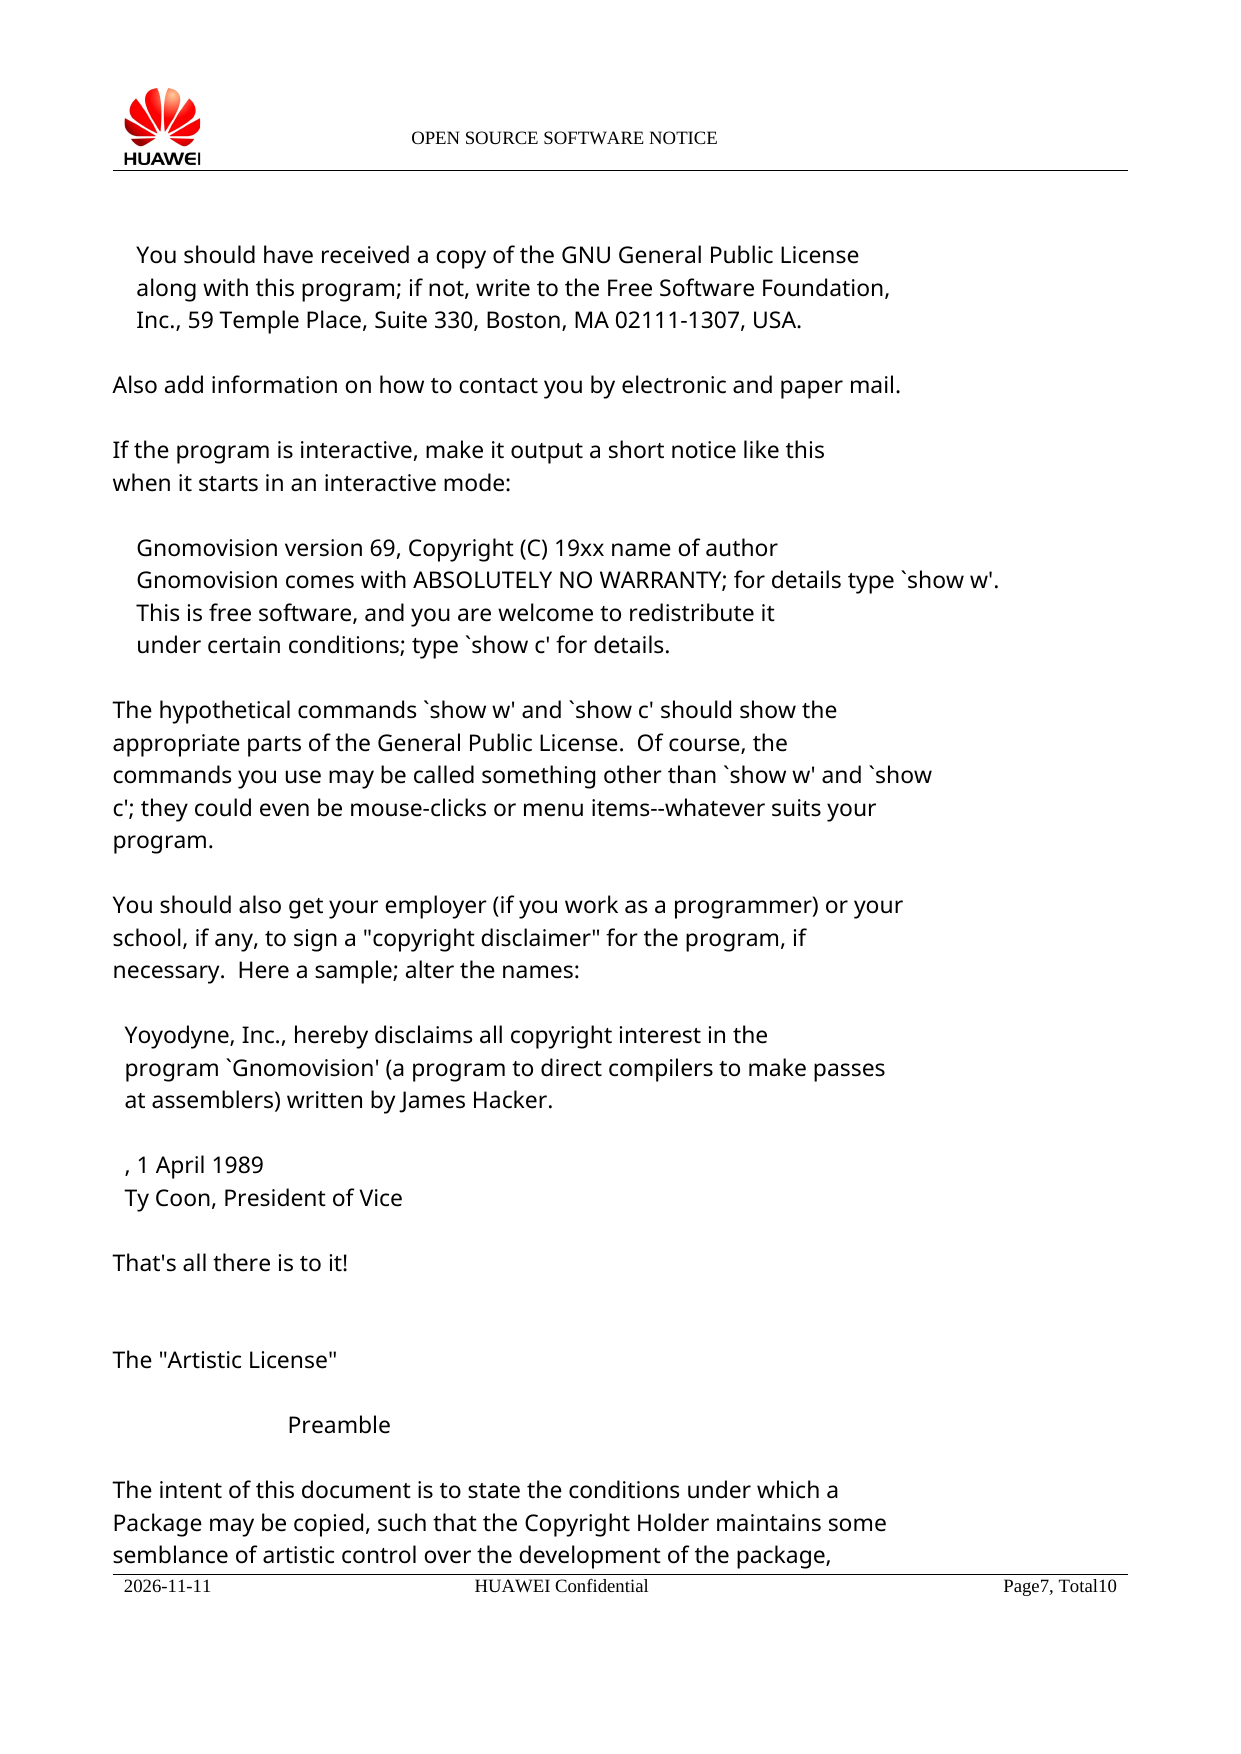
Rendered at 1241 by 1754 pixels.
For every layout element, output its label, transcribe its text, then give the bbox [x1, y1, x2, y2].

text If the program is interactive, make it output a short notice like this [112, 434, 1128, 466]
text commands you use may be called something other than `show w' and `show [112, 759, 1128, 791]
text program `Gnomovision' (a program to direct compilers to make passes [112, 1051, 1128, 1084]
text Gnomovision comes with ABSOLUTELY NO WARRANTY; for details type `show w'. [112, 564, 1128, 596]
text That's all there is to it! [112, 1246, 1128, 1279]
text semblance of artistic control over the development of the package, [112, 1539, 1128, 1571]
text The "Artistic License" [112, 1344, 1128, 1376]
text school, if any, to sign a "copyright disclaimer" for the program, if [112, 921, 1128, 954]
text when it starts in an interactive mode: [112, 466, 1128, 499]
text along with this program; if not, write to the Free Software Foundation, [112, 271, 1128, 304]
text Inc., 59 Temple Place, Suite 330, Boston, MA 02111-1307, USA. [112, 304, 1128, 336]
text Ty Coon, President of Vice [112, 1181, 1128, 1214]
text Gnomovision version 69, Copyright (C) 19xx name of author [112, 531, 1128, 564]
text c'; they could even be mouse-clicks or menu items--whatever suits your [112, 791, 1128, 824]
text The hypothetical commands `show w' and `show c' should show the [112, 694, 1128, 726]
text You should have received a copy of the GNU General Public License [112, 239, 1128, 271]
text appropriate parts of the General Public License. Of course, the [112, 726, 1128, 759]
text You should also get your employer (if you work as a programmer) or your [112, 889, 1128, 921]
text necessary. Here a sample; alter the names: [112, 954, 1128, 986]
text under certain conditions; type `show c' for details. [112, 629, 1128, 661]
text , 1 April 1989 [112, 1149, 1128, 1181]
picture [124, 88, 201, 165]
text program. [112, 824, 1128, 856]
text Yoyodyne, Inc., hereby disclaims all copyright interest in the [112, 1019, 1128, 1051]
text Preamble [112, 1409, 1128, 1441]
text Package may be copied, such that the Copyright Holder maintains some [112, 1506, 1128, 1539]
text at assemblers) written by James Hacker. [112, 1084, 1128, 1116]
text The intent of this document is to state the conditions under which a [112, 1474, 1128, 1506]
text This is free software, and you are welcome to redistribute it [112, 596, 1128, 629]
text Also add information on how to contact you by electronic and paper mail. [112, 369, 1128, 401]
